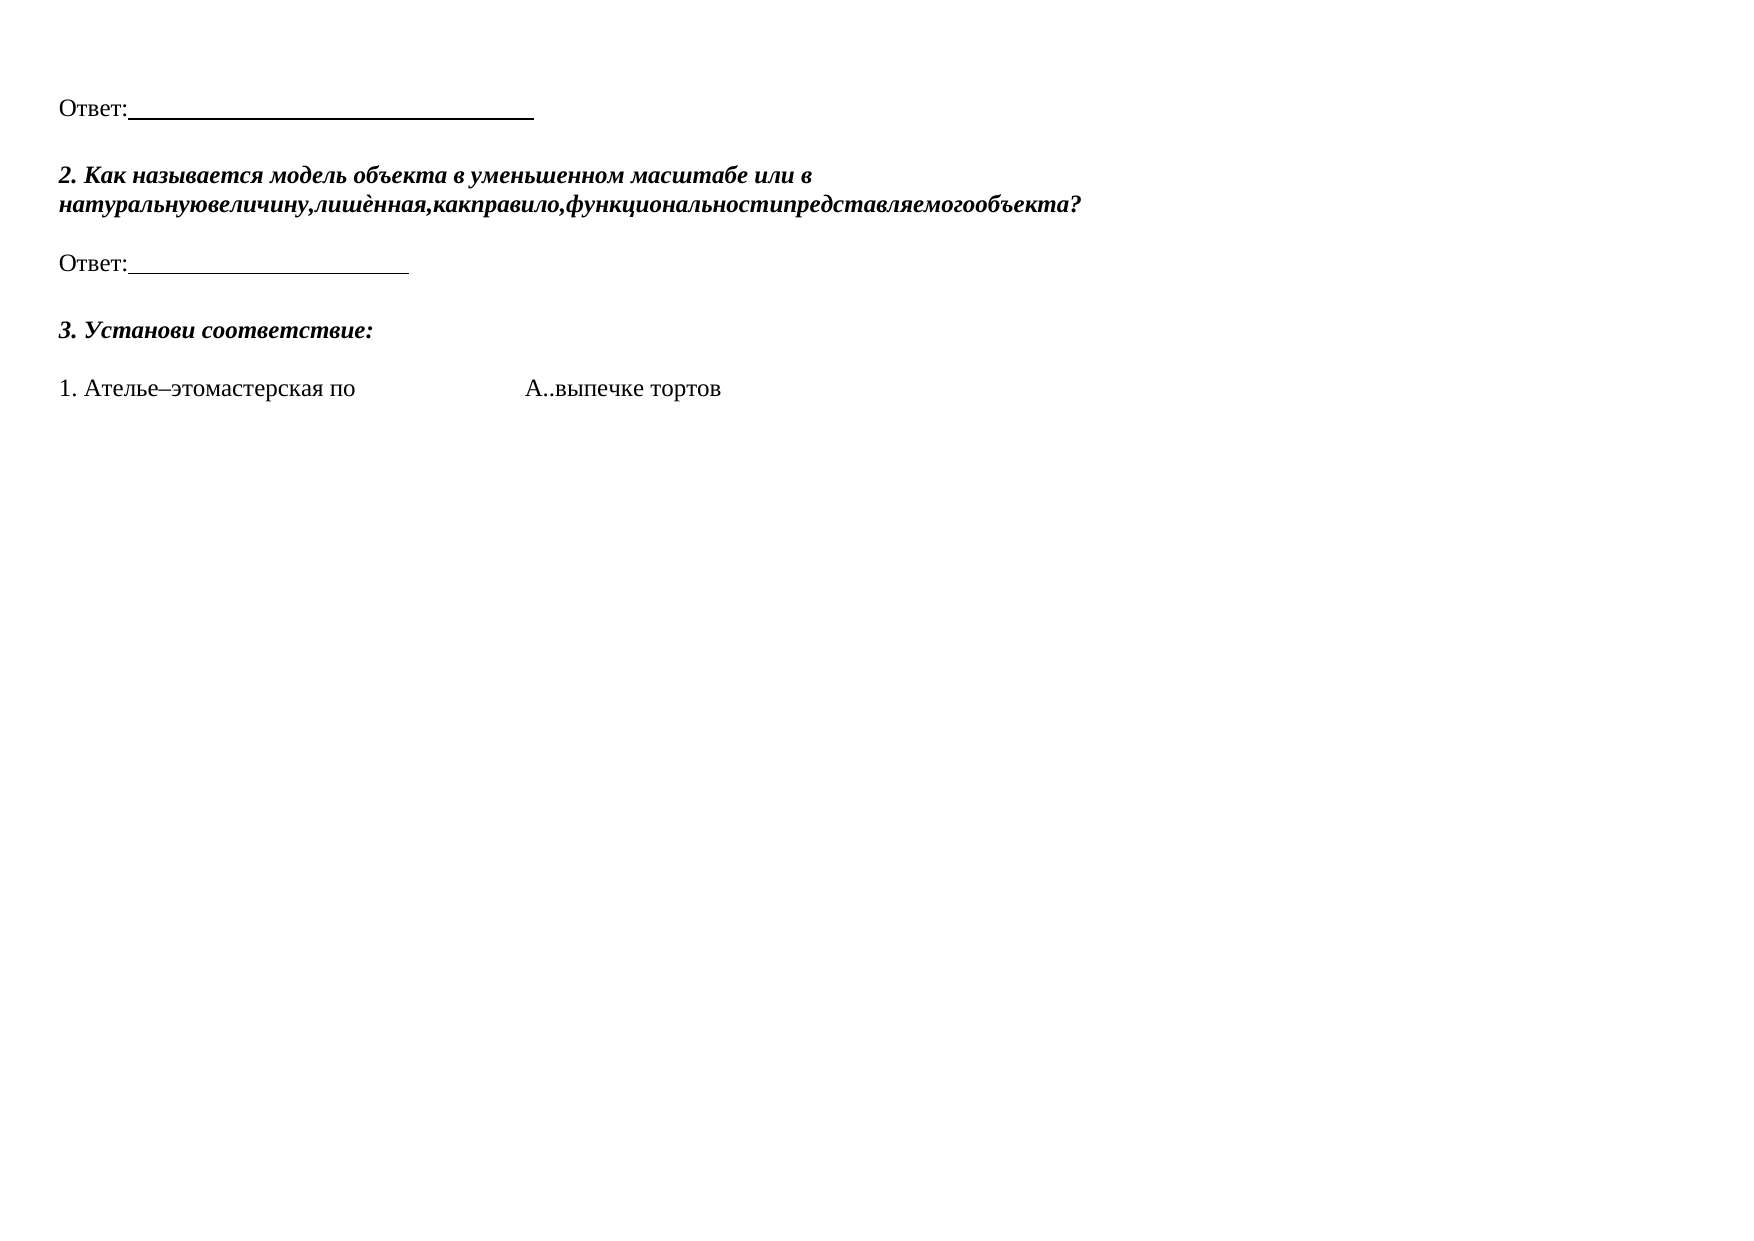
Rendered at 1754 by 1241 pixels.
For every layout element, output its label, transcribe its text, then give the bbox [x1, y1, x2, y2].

text Ответ: [58, 248, 1629, 276]
subtitle Как называется модель объекта в уменьшенном масштабе или в натуральнуювеличину,лишѐнная,какправило,функциональностипредставляемогообъекта? [58, 160, 1562, 218]
subtitle Установи соответствие: [58, 316, 1629, 344]
text Ответ: [58, 93, 1629, 122]
list Ателье–этомастерская по А..выпечке тортов [58, 373, 1629, 402]
